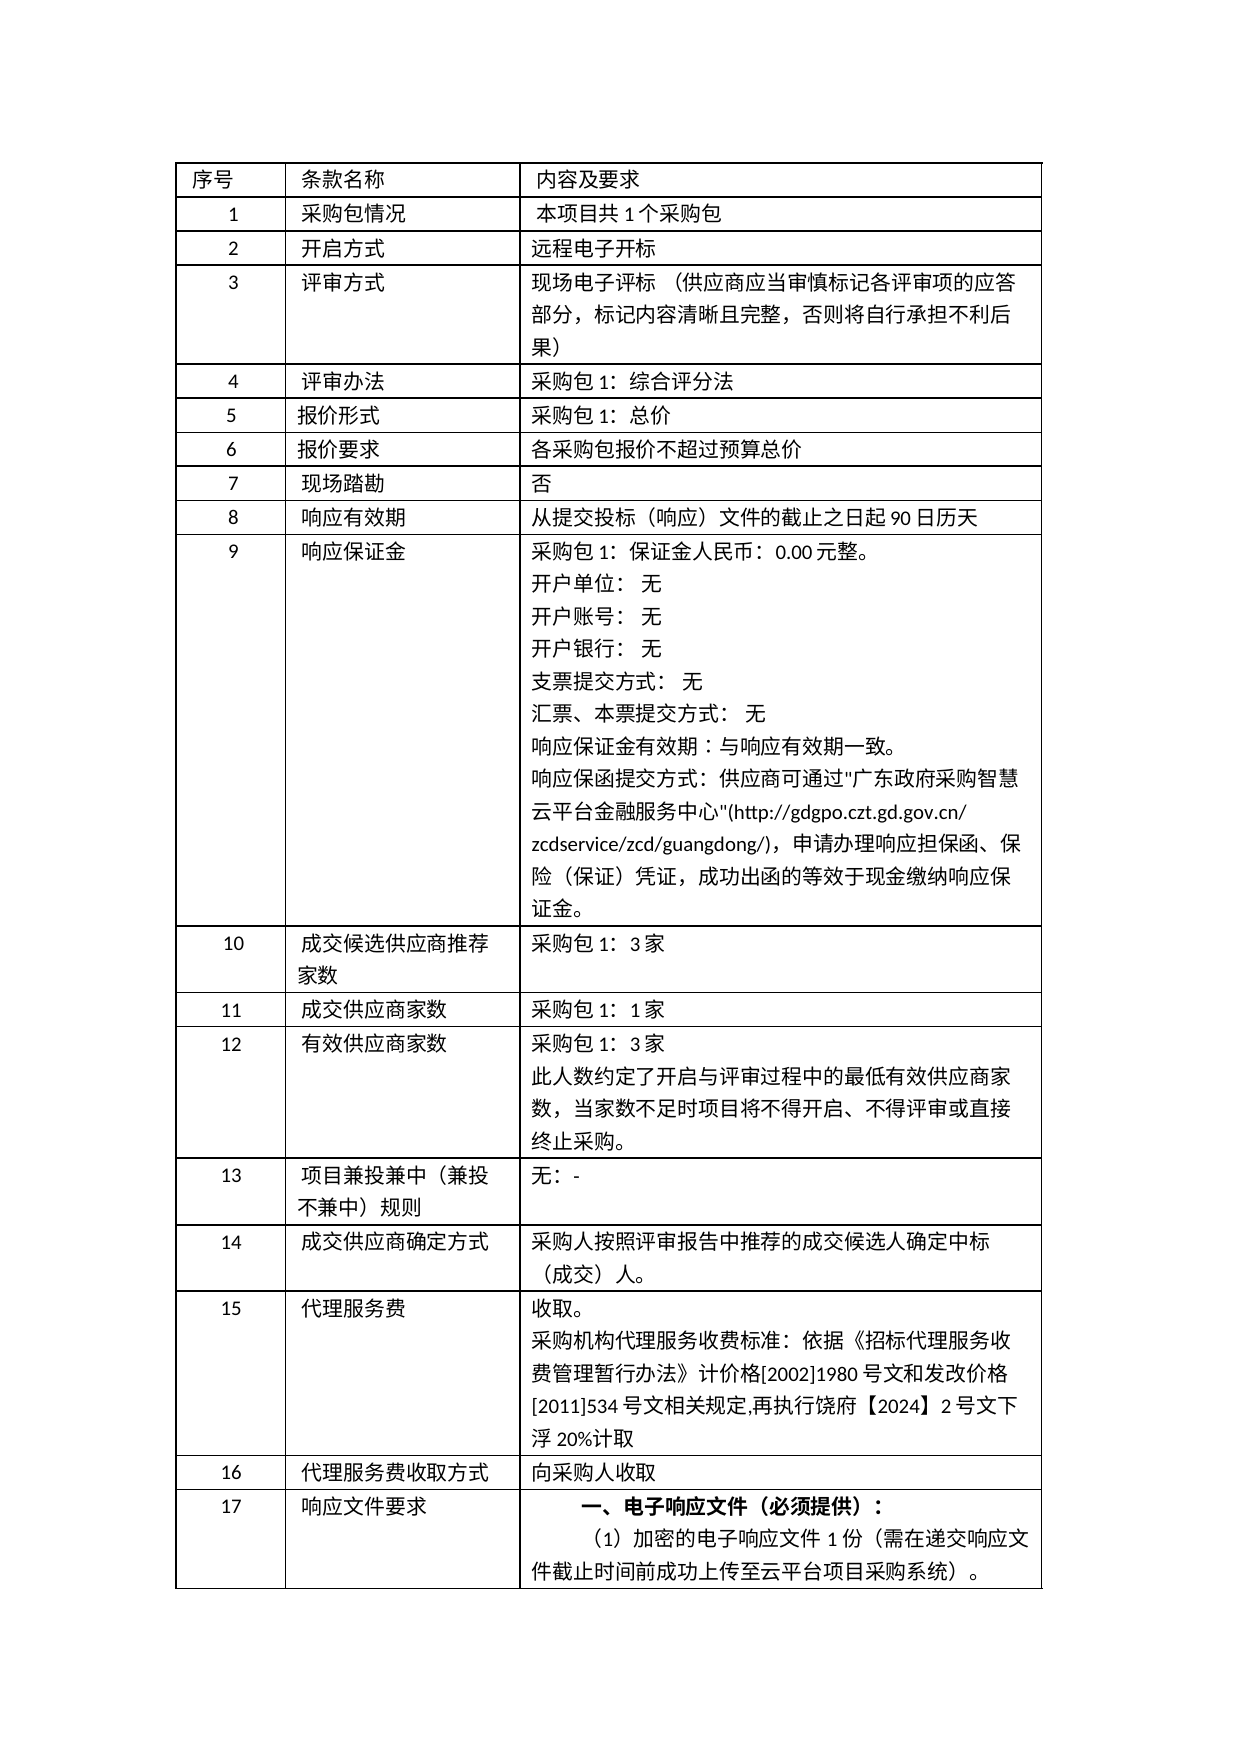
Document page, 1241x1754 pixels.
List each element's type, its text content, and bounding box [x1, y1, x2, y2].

table_cell 采购包1：综合评分法 [521, 365, 1041, 397]
table_cell 响应有效期 [286, 501, 519, 533]
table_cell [521, 1490, 1041, 1588]
table_cell 成交供应商确定方式 [286, 1226, 519, 1290]
table_cell 现场电子评标 （供应商应当审慎标记各评审项的应答部分，标记内容清晰且完整，否则将自行承担不利后果） [521, 266, 1041, 363]
table_cell 评审方式 [286, 266, 519, 363]
table_cell 15 [177, 1292, 285, 1454]
table_cell 条款名称 [286, 164, 519, 196]
table_cell 代理服务费收取方式 [286, 1456, 519, 1488]
table_cell 2 [177, 232, 285, 264]
table_cell 开启方式 [286, 232, 519, 264]
table_cell 10 [177, 927, 285, 992]
table_cell 采购包1：1家 [521, 993, 1041, 1026]
table_cell 远程电子开标 [521, 232, 1041, 264]
table_cell 收取。 采购机构代理服务收费标准：依据《招标代理服务收费管理暂行办法》计价格[2002]1980号文和发改价格[2011]534号文相关规定,再执行饶府【2024】2号文下浮20%计取 [521, 1292, 1041, 1454]
table_cell 本项目共1个采购包 [521, 198, 1041, 230]
table_cell 1 [177, 198, 285, 230]
table_cell 无：- [521, 1159, 1041, 1224]
table_cell 16 [177, 1456, 285, 1488]
table_cell 采购包1：3家 [521, 927, 1041, 992]
table_cell 12 [177, 1027, 285, 1157]
table_cell 采购包1：保证金人民币：0.00元整。 开户单位： 无 开户账号： 无 开户银行： 无 支票提交方式： 无 汇票、本票提交方式： 无 响应保证金有效期∶与响应有效期一致。 响应保函提交方式：供应商可通过"广东政府采购智慧云平台金融服务中心"(http://gdgpo.czt.gd.gov.cn/zcdservice/zcd/guangdong/)，申请办理响应担保函、保险（保证）凭证，成功出函的等效于现金缴纳响应保证金。 [521, 535, 1041, 925]
table_cell 序号 [177, 164, 285, 196]
table_cell 9 [177, 535, 285, 925]
table_cell 内容及要求 [521, 164, 1041, 196]
table_cell 7 [177, 467, 285, 499]
table_cell 11 [177, 993, 285, 1026]
table_cell 3 [177, 266, 285, 363]
table_cell 否 [521, 467, 1041, 499]
table_cell 现场踏勘 [286, 467, 519, 499]
table_cell 响应保证金 [286, 535, 519, 925]
table_cell 各采购包报价不超过预算总价 [521, 433, 1041, 465]
table_cell 采购包1：总价 [521, 399, 1041, 431]
table_cell 13 [177, 1159, 285, 1224]
table_cell 响应文件要求 [286, 1490, 519, 1588]
table_cell 采购人按照评审报告中推荐的成交候选人确定中标（成交）人。 [521, 1226, 1041, 1290]
table_cell 成交供应商家数 [286, 993, 519, 1026]
table_cell 8 [177, 501, 285, 533]
table_cell 4 [177, 365, 285, 397]
table_cell 报价形式 [286, 399, 519, 431]
table_cell 代理服务费 [286, 1292, 519, 1454]
table_cell 向采购人收取 [521, 1456, 1041, 1488]
table_cell 5 [177, 399, 285, 431]
table_cell 14 [177, 1226, 285, 1290]
table_cell 6 [177, 433, 285, 465]
table_cell 报价要求 [286, 433, 519, 465]
table_cell 采购包情况 [286, 198, 519, 230]
table_cell 评审办法 [286, 365, 519, 397]
table_cell 采购包1：3家 此人数约定了开启与评审过程中的最低有效供应商家数，当家数不足时项目将不得开启、不得评审或直接终止采购。 [521, 1027, 1041, 1157]
table_cell 有效供应商家数 [286, 1027, 519, 1157]
table_cell 17 [177, 1490, 285, 1588]
table_cell 成交候选供应商推荐家数 [286, 927, 519, 992]
table_cell 项目兼投兼中（兼投不兼中）规则 [286, 1159, 519, 1224]
table_cell 从提交投标（响应）文件的截止之日起90日历天 [521, 501, 1041, 533]
